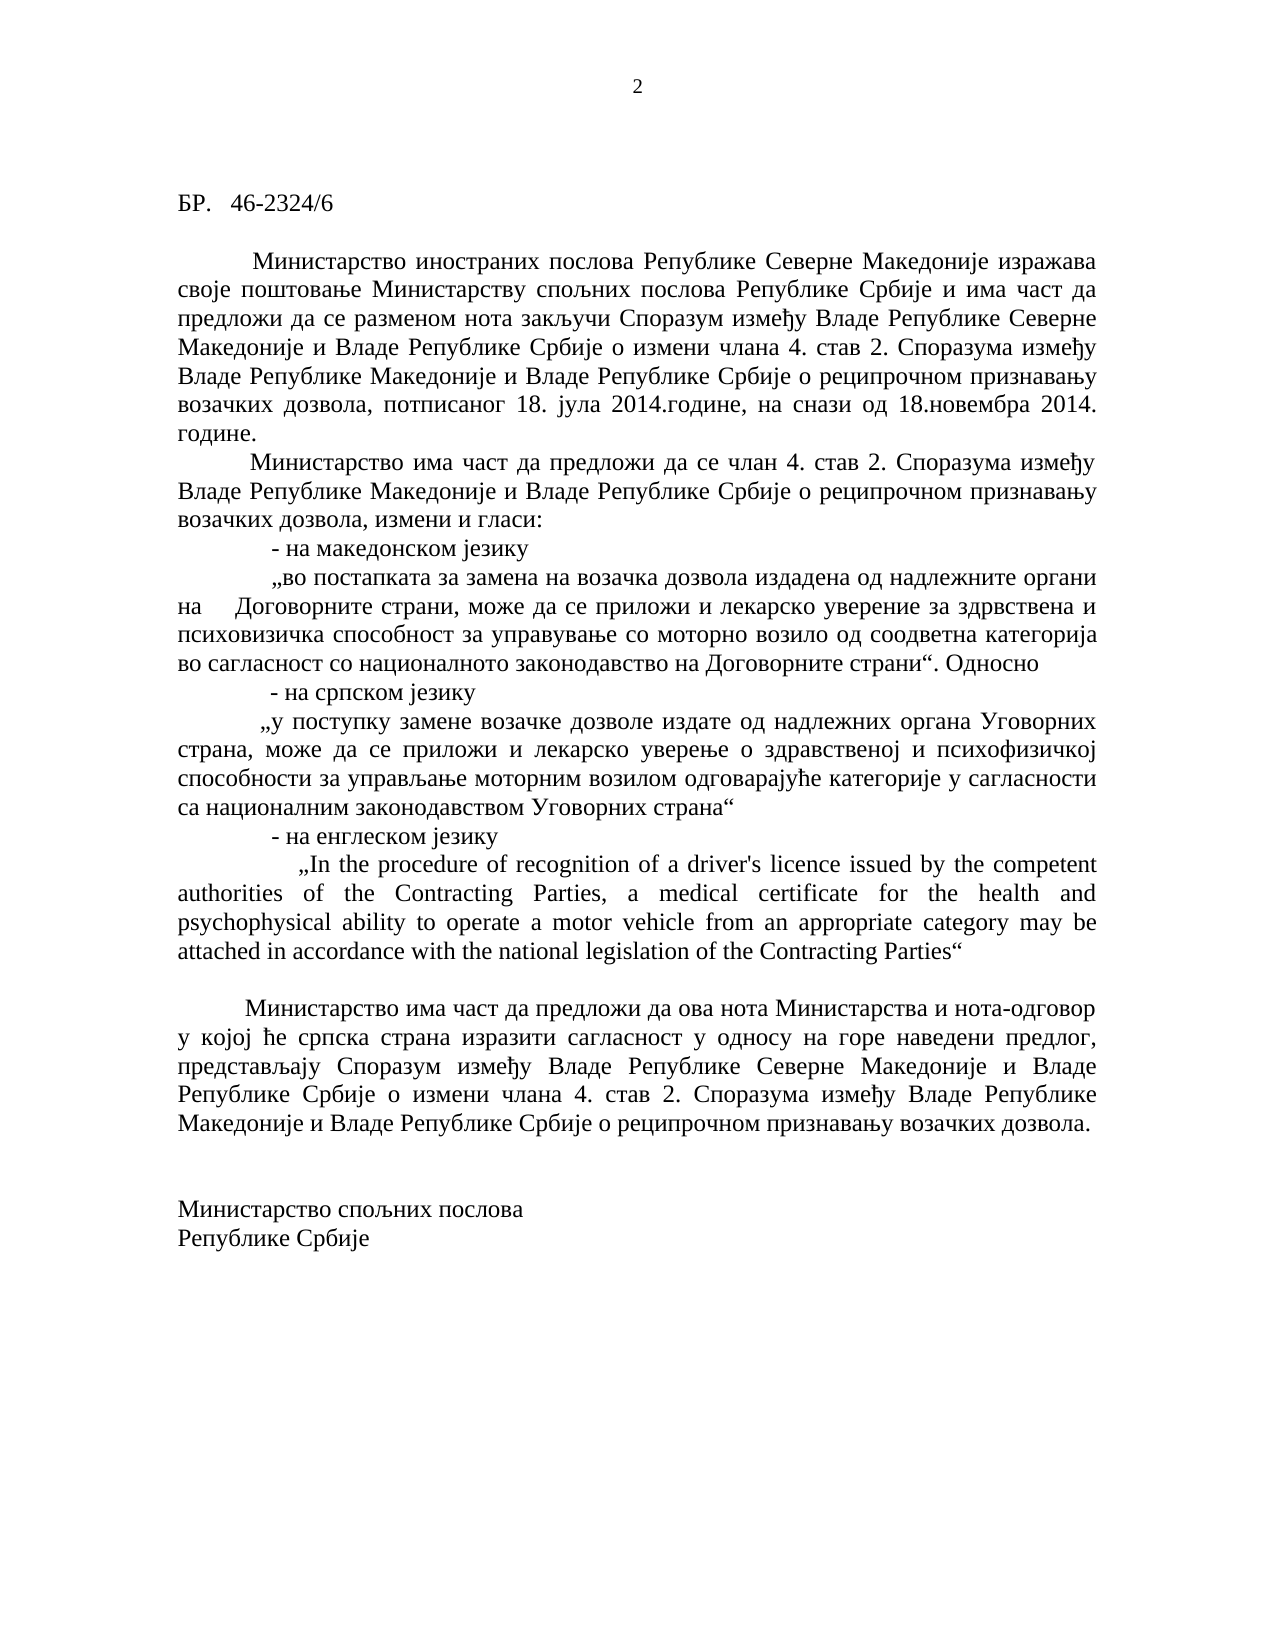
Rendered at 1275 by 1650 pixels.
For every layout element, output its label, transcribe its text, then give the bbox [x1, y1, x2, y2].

text „во постапката за замена на возачка дозвола издадена од надлежните органи на Договорните страни, може да се приложи и лекарско уверение за здрвствена и психовизичка способност за управување со моторно возило од соодветна категорија во сагласност со националното законодавство на Договорните страни“. Односно [177, 562, 1098, 677]
text Министарство има част да предложи да ова нота Министарства и нота-одговор у којој ће српска страна изразити сагласност у односу на горе наведени предлог, представљају Споразум између Владе Републике Северне Македоније и Владе Републике Србије о измени члана 4. став 2. Споразума између Владе Републике Македоније и Владе Републике Србије о реципрочном признавању возачких дозвола. [177, 993, 1098, 1137]
text Министарство иностраних послова Републике Северне Македоније изражава своје поштовање Министарству спољних послова Републике Србије и има част да предложи да се разменом нота закључи Споразум између Владе Републике Северне Македоније и Владе Републике Србије о измени члана 4. став 2. Споразума између Владе Републике Македоније и Владе Републике Србије о реципрочном признавању возачких дозвола, потписаног 18. јула 2014.године, на снази од 18.новембра 2014. године. [177, 246, 1098, 447]
text Министарство има част да предложи да се члан 4. став 2. Споразума између Владе Републике Македоније и Владе Републике Србије о реципрочном признавању возачких дозвола, измени и гласи: [177, 447, 1098, 533]
text „у поступку замене возачке дозволе издате од надлежних органа Уговорних страна, може да се приложи и лекарско уверење о здравственој и психофизичкој способности за управљање моторним возилом одговарајуће категорије у сагласности са националним законодавством Уговорних страна“ [177, 706, 1098, 821]
text Министарство спољних послова [177, 1194, 1098, 1223]
text - на енглеском језику [177, 821, 1098, 849]
text БР. 46-2324/6 [177, 188, 1098, 217]
text - на македонском језику [271, 533, 1098, 562]
text - на српском језику [177, 677, 1098, 706]
text „In the procedure of recognition of a driver's licence issued by the competent authorities of the Contracting Parties, a medical certificate for the health and psychophysical ability to operate a motor vehicle from an appropriate category may be attached in accordance with the national legislation of the Contracting Parties“ [177, 849, 1098, 964]
text Републике Србије [177, 1223, 1098, 1252]
